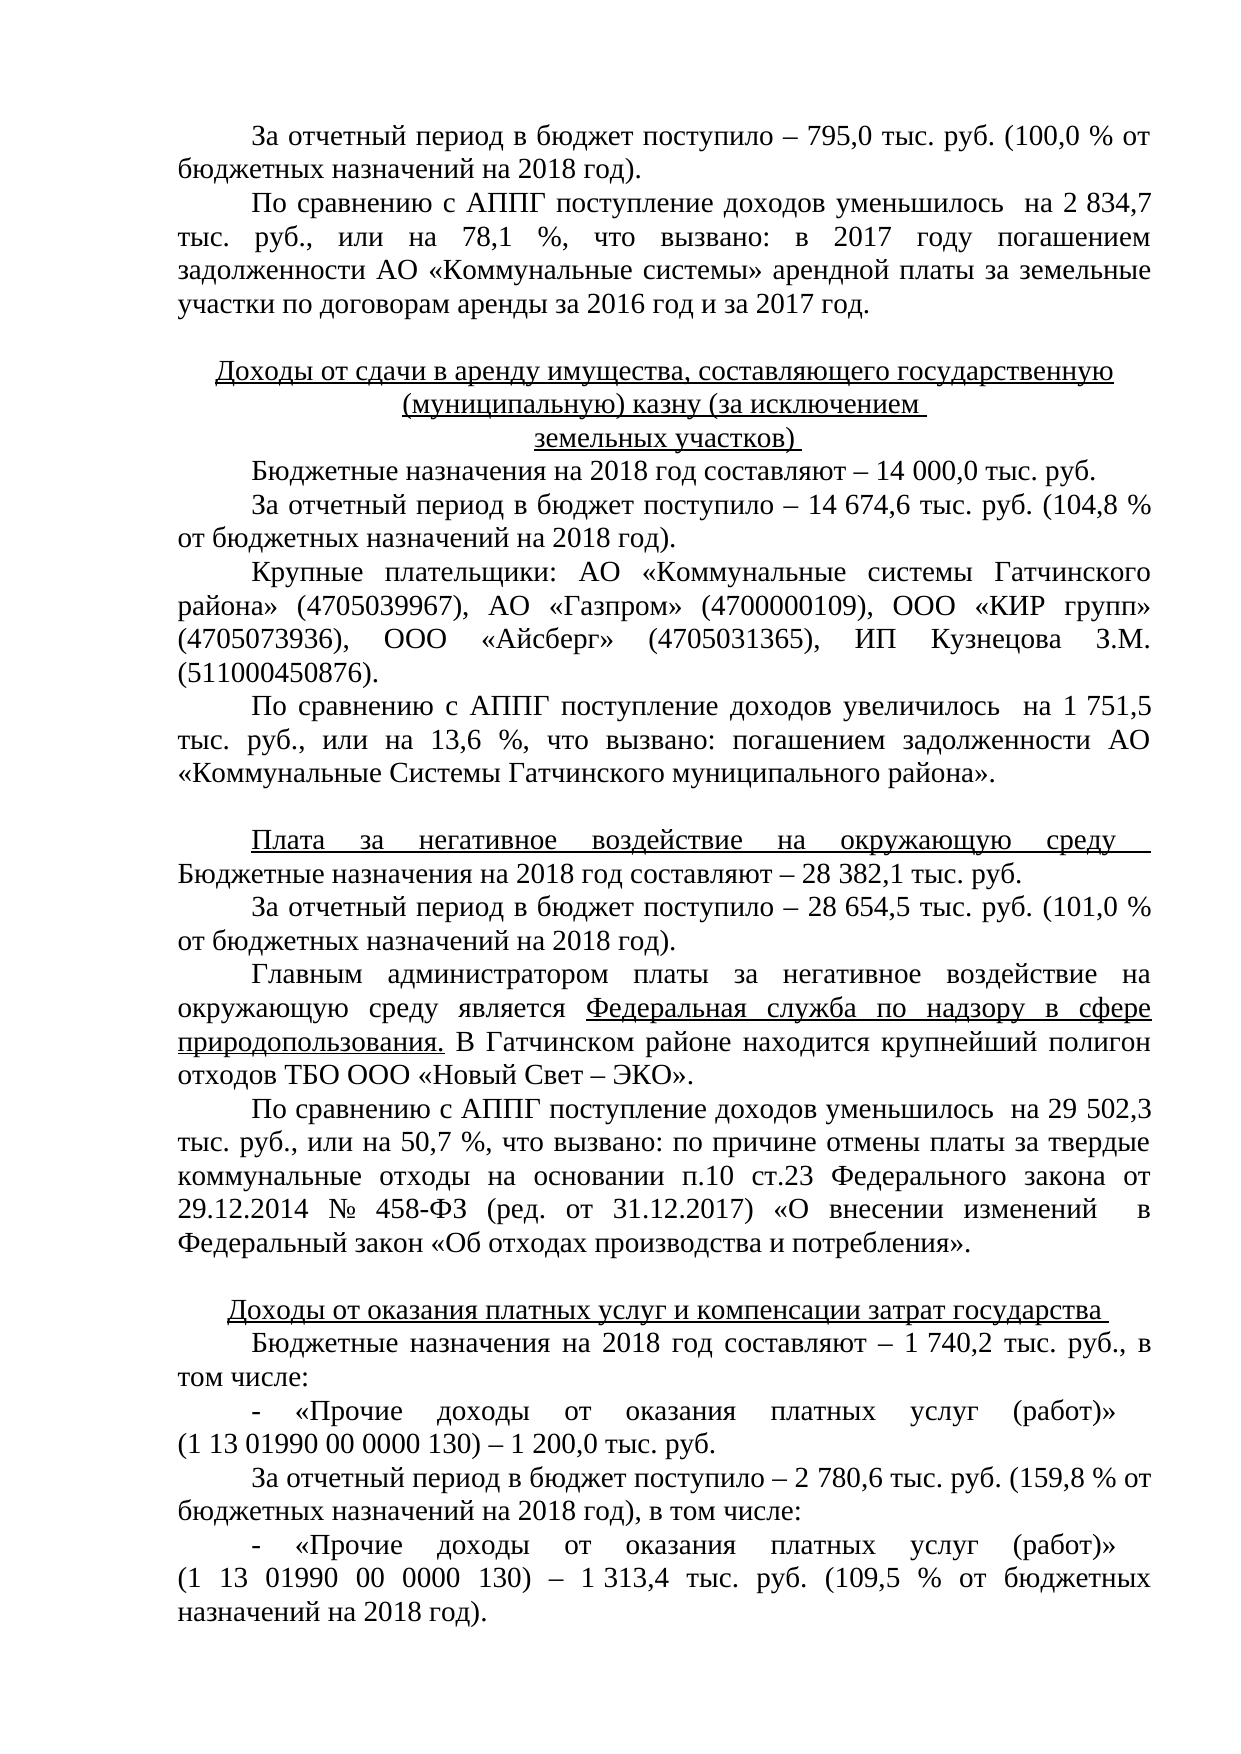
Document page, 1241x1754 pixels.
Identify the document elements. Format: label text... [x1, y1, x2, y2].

text За отчетный период в бюджет поступило – 28 654,5 тыс. руб. (101,0 % от бюджетных назначений на 2018 год). [177, 889, 1152, 957]
text По сравнению с АППГ поступление доходов увеличилось на 1 751,5 тыс. руб., или на 13,6 %, что вызвано: погашением задолженности АО «Коммунальные Системы Гатчинского муниципального района». [177, 688, 1152, 789]
text Бюджетные назначения на 2018 год составляют – 14 000,0 тыс. руб. [177, 453, 1152, 487]
text Главным администратором платы за негативное воздействие на окружающую среду является Федеральная служба по надзору в сфере природопользования. В Гатчинском районе находится крупнейший полигон отходов ТБО ООО «Новый Свет – ЭКО». [177, 957, 1152, 1091]
text За отчетный период в бюджет поступило – 14 674,6 тыс. руб. (104,8 % от бюджетных назначений на 2018 год). [177, 487, 1152, 554]
text За отчетный период в бюджет поступило – 2 780,6 тыс. руб. (159,8 % от бюджетных назначений на 2018 год), в том числе: [177, 1460, 1152, 1527]
text Крупные плательщики: АО «Коммунальные системы Гатчинского района» (4705039967), АО «Газпром» (4700000109), ООО «КИР групп» (4705073936), ООО «Айсберг» (4705031365), ИП Кузнецова З.М. (511000450876). [177, 554, 1152, 688]
text По сравнению с АППГ поступление доходов уменьшилось на 2 834,7 тыс. руб., или на 78,1 %, что вызвано: в 2017 году погашением задолженности АО «Коммунальные системы» арендной платы за земельные участки по договорам аренды за 2016 год и за 2017 год. [177, 185, 1152, 319]
text - «Прочие доходы от оказания платных услуг (работ)» (1 13 01990 00 0000 130) – 1 313,4 тыс. руб. (109,5 % от бюджетных назначений на 2018 год). [177, 1527, 1152, 1627]
text По сравнению с АППГ поступление доходов уменьшилось на 29 502,3 тыс. руб., или на 50,7 %, что вызвано: по причине отмены платы за твердые коммунальные отходы на основании п.10 ст.23 Федерального закона от 29.12.2014 № 458-ФЗ (ред. от 31.12.2017) «О внесении изменений в Федеральный закон «Об отходах производства и потребления». [177, 1091, 1152, 1258]
text Доходы от оказания платных услуг и компенсации затрат государства [177, 1292, 1152, 1326]
text За отчетный период в бюджет поступило – 795,0 тыс. руб. (100,0 % от бюджетных назначений на 2018 год). [177, 118, 1152, 185]
text Плата за негативное воздействие на окружающую среду Бюджетные назначения на 2018 год составляют – 28 382,1 тыс. руб. [177, 822, 1152, 889]
text Бюджетные назначения на 2018 год составляют – 1 740,2 тыс. руб., в том числе: [177, 1326, 1152, 1393]
text Доходы от сдачи в аренду имущества, составляющего государственную (муниципальную) казну (за исключением земельных участков) [177, 353, 1152, 453]
text - «Прочие доходы от оказания платных услуг (работ)» (1 13 01990 00 0000 130) – 1 200,0 тыс. руб. [177, 1393, 1152, 1460]
